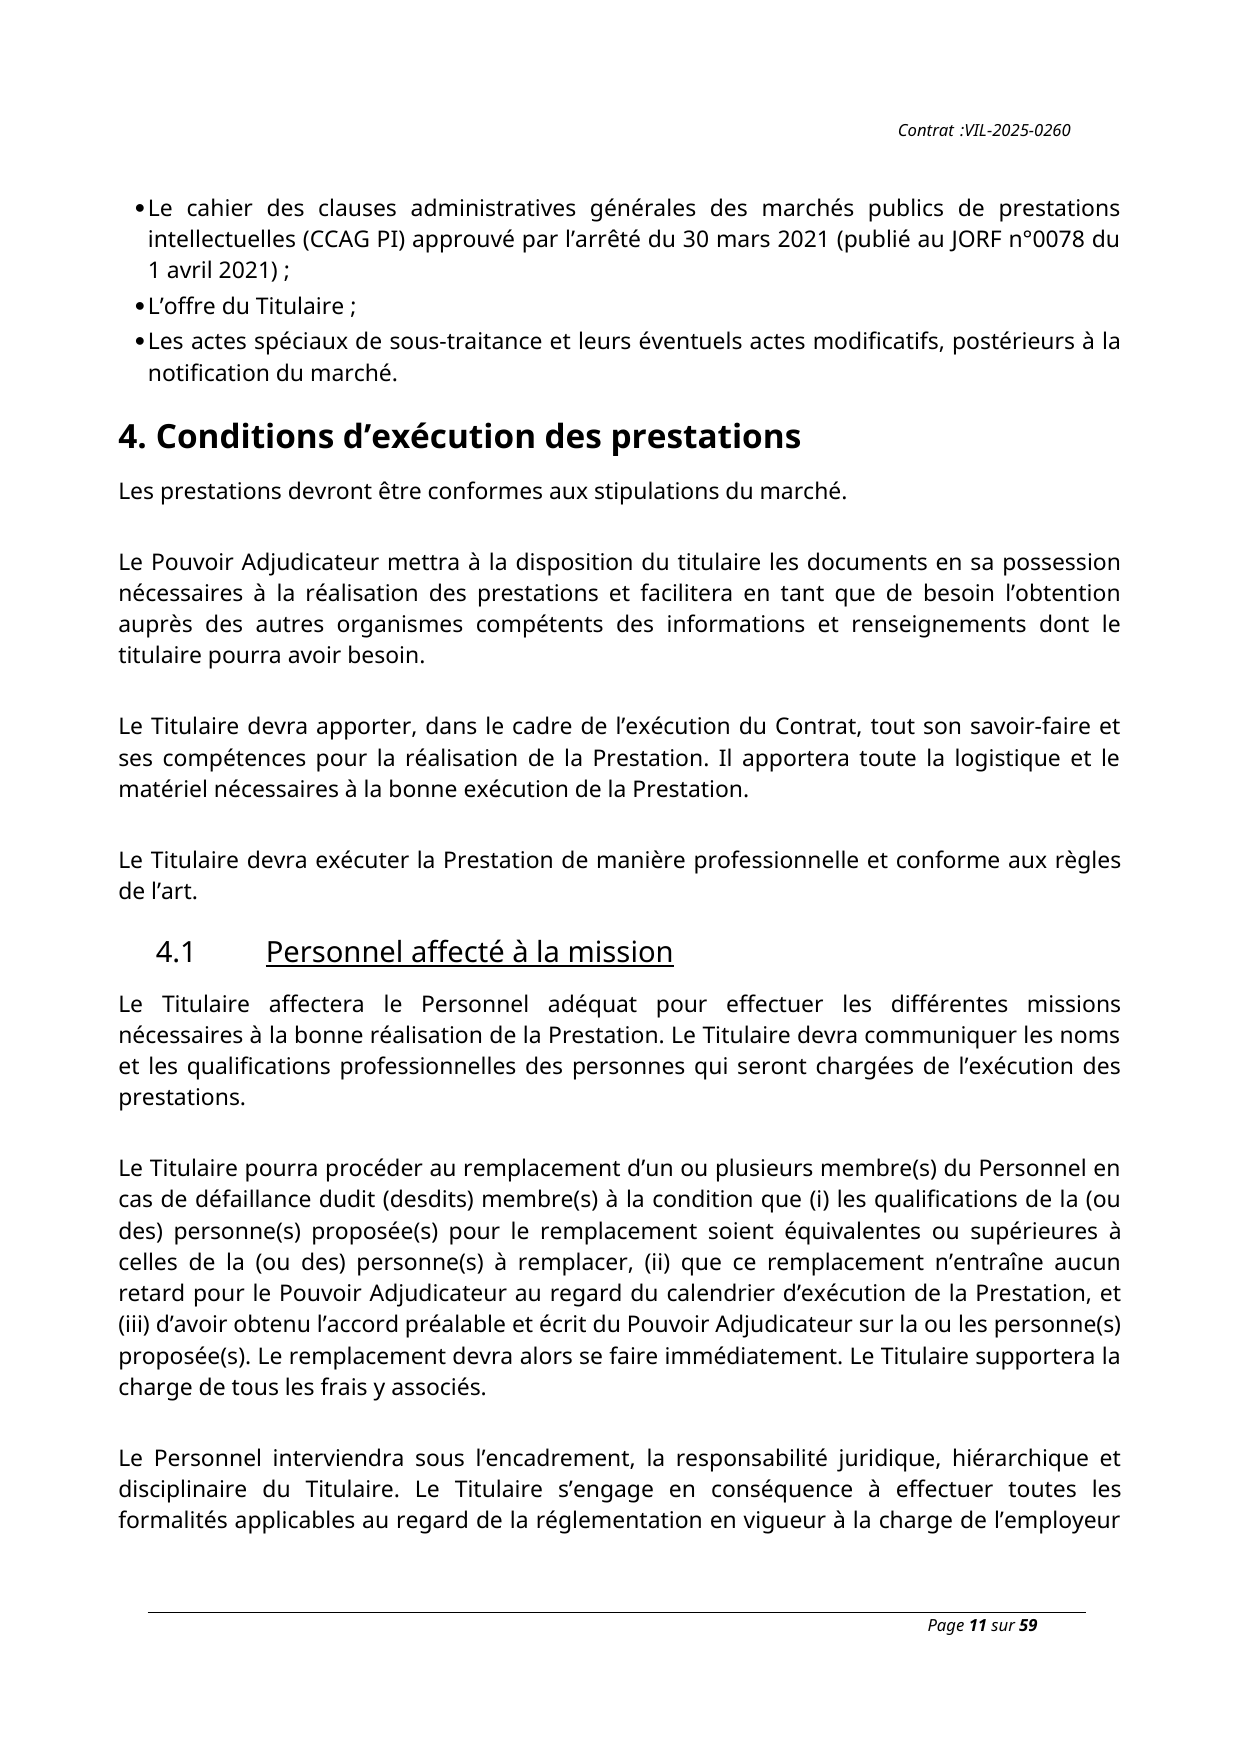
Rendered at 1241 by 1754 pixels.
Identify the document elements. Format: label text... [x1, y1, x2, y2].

list Les actes spéciaux de sous-traitance et leurs éventuels actes modificatifs, postérieurs à la notification du marché. [136, 325, 1122, 388]
text Conditions d’exécution des prestations [118, 413, 1122, 458]
text Le Titulaire affectera le Personnel adéquat pour effectuer les différentes missions nécessaires à la bonne réalisation de la Prestation. Le Titulaire devra communiquer les noms et les qualifications professionnelles des personnes qui seront chargées de l’exécution des prestations. [118, 987, 1122, 1112]
text Les prestations devront être conformes aux stipulations du marché. [118, 475, 1122, 506]
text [118, 1442, 1122, 1535]
text Personnel affecté à la mission [156, 931, 1122, 971]
list Le cahier des clauses administratives générales des marchés publics de prestations intellectuelles (CCAG PI) approuvé par l’arrêté du 30 mars 2021 (publié au JORF n°0078 du 1 avril 2021) ; [136, 192, 1122, 286]
text Le Titulaire pourra procéder au remplacement d’un ou plusieurs membre(s) du Personnel en cas de défaillance dudit (desdits) membre(s) à la condition que (i) les qualifications de la (ou des) personne(s) proposée(s) pour le remplacement soient équivalentes ou supérieures à celles de la (ou des) personne(s) à remplacer, (ii) que ce remplacement n’entraîne aucun retard pour le Pouvoir Adjudicateur au regard du calendrier d’exécution de la Prestation, et (iii) d’avoir obtenu l’accord préalable et écrit du Pouvoir Adjudicateur sur la ou les personne(s) proposée(s). Le remplacement devra alors se faire immédiatement. Le Titulaire supportera la charge de tous les frais y associés. [118, 1152, 1122, 1402]
text Le Titulaire devra apporter, dans le cadre de l’exécution du Contrat, tout son savoir-faire et ses compétences pour la réalisation de la Prestation. Il apportera toute la logistique et le matériel nécessaires à la bonne exécution de la Prestation. [118, 710, 1122, 804]
text Le Titulaire devra exécuter la Prestation de manière professionnelle et conforme aux règles de l’art. [118, 844, 1122, 906]
list L’offre du Titulaire ; [136, 290, 1122, 321]
text Le Pouvoir Adjudicateur mettra à la disposition du titulaire les documents en sa possession nécessaires à la réalisation des prestations et facilitera en tant que de besoin l’obtention auprès des autres organismes compétents des informations et renseignements dont le titulaire pourra avoir besoin. [118, 546, 1122, 671]
